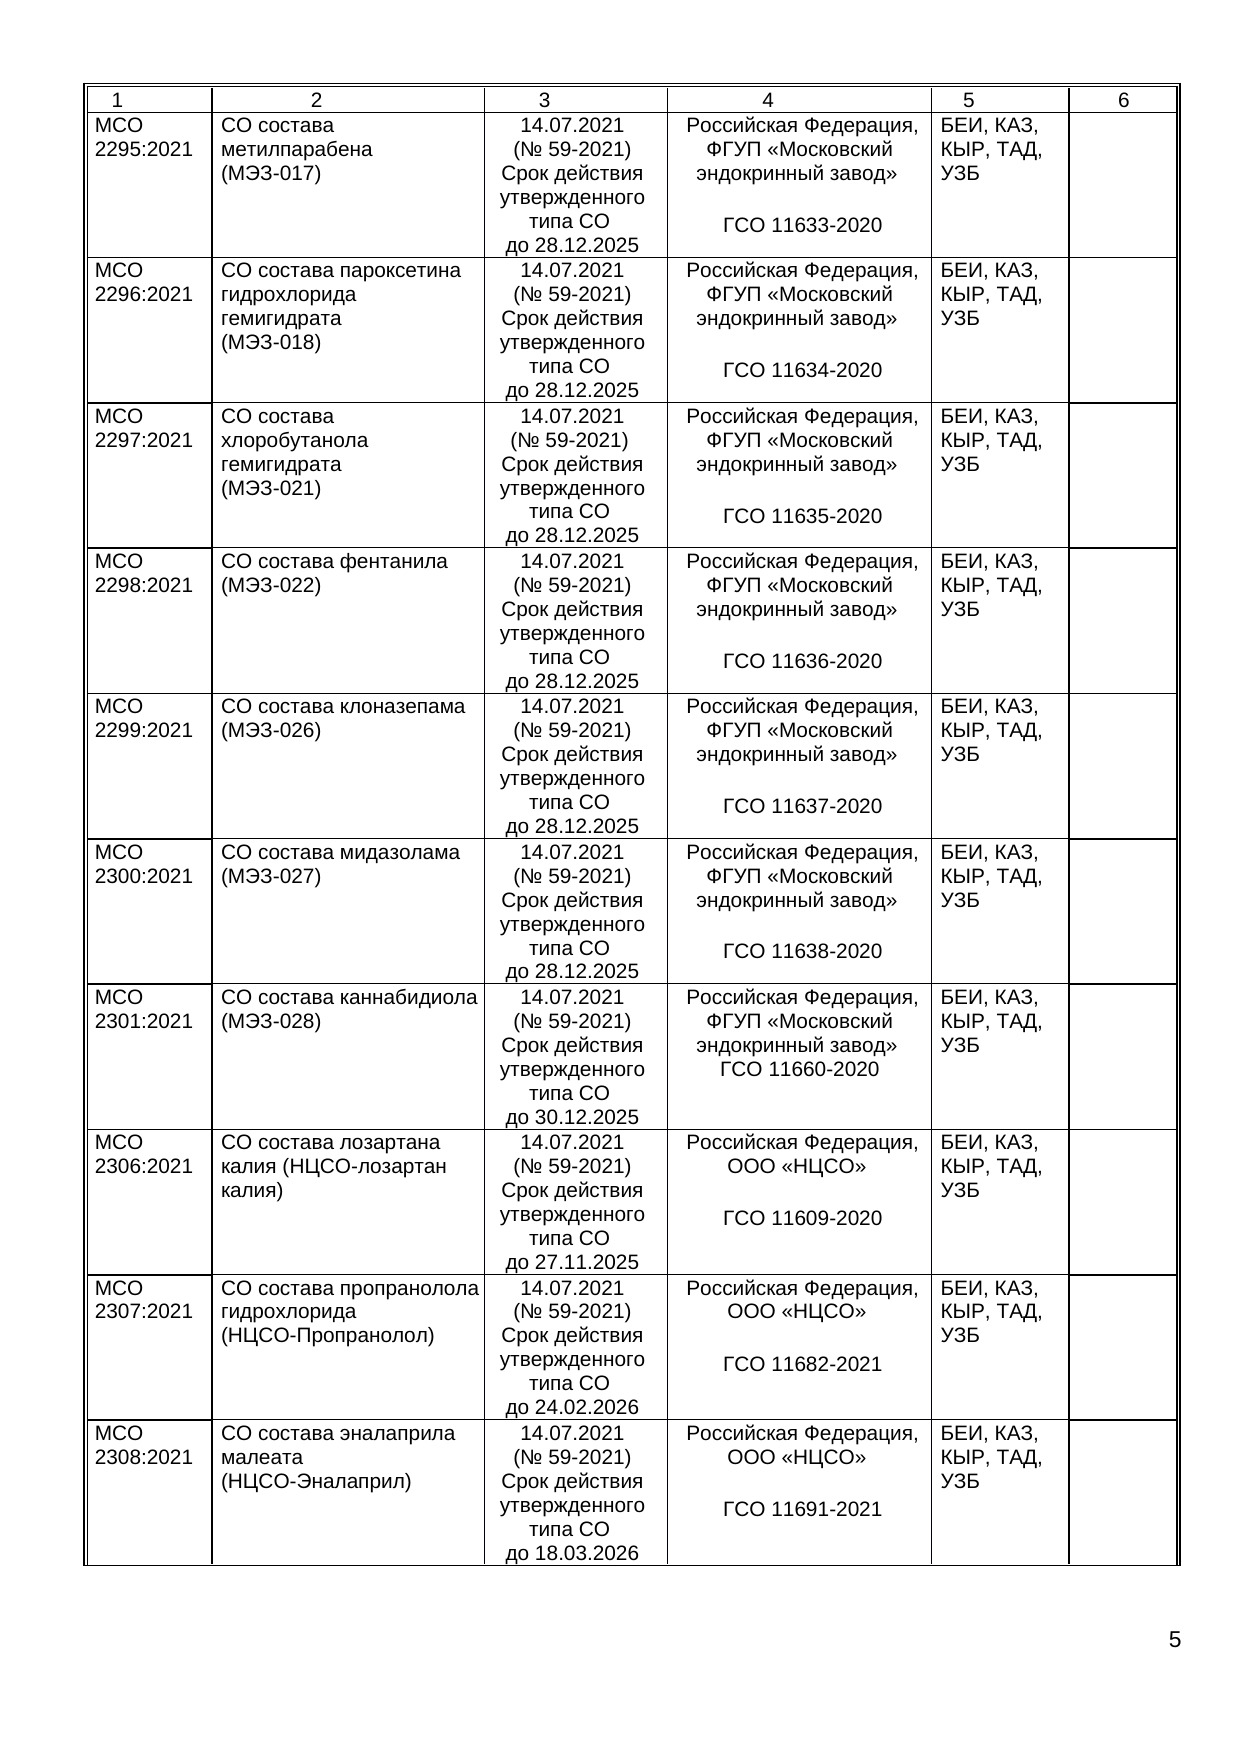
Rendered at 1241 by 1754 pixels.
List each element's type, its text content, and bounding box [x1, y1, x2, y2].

table_cell 14.07.2021 (№ 59-2021) Срок действия утвержденного типа СО до 28.12.2025 [485, 258, 667, 402]
table_cell МСО 2308:2021 [88, 1421, 211, 1564]
table_cell СО состава клоназепама (МЭЗ-026) [213, 694, 484, 838]
table_cell БЕИ, КАЗ, КЫР, ТАД, УЗБ [932, 1275, 1068, 1419]
table_cell БЕИ, КАЗ, КЫР, ТАД, УЗБ [932, 984, 1068, 1128]
table_cell СО состава пропранолола гидрохлорида (НЦСО-Пропранолол) [213, 1275, 484, 1419]
table_cell МСО 2306:2021 [88, 1130, 211, 1274]
table_cell Российская Федерация, ФГУП «Московский эндокринный завод» ГСО 11634-2020 [668, 258, 931, 402]
table_cell БЕИ, КАЗ, КЫР, ТАД, УЗБ [932, 258, 1068, 402]
table_cell [1070, 404, 1176, 547]
table_header 6 [1070, 87, 1176, 111]
table_cell Российская Федерация, ФГУП «Московский эндокринный завод» ГСО 11637-2020 [668, 694, 931, 838]
table_cell Российская Федерация, ООО «НЦСО» ГСО 11682-2021 [668, 1275, 931, 1419]
table_cell СО состава фентанила (МЭЗ-022) [213, 548, 484, 693]
table_cell БЕИ, КАЗ, КЫР, ТАД, УЗБ [932, 1130, 1068, 1274]
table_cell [932, 113, 1068, 257]
table_header [932, 87, 1069, 111]
table_cell Российская Федерация, ФГУП «Московский эндокринный завод» ГСО 11635-2020 [668, 403, 931, 547]
table_cell [1070, 1130, 1176, 1274]
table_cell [932, 1420, 1068, 1564]
table_cell 14.07.2021 (№ 59-2021) Срок действия утвержденного типа СО до 27.11.2025 [485, 1130, 667, 1274]
table_cell 14.07.2021 (№ 59-2021) Срок действия утвержденного типа СО до 28.12.2025 [485, 548, 667, 693]
table_cell [1070, 258, 1176, 402]
table_cell МСО 2307:2021 [88, 1276, 211, 1419]
table_cell СО состава каннабидиола (МЭЗ-028) [213, 984, 484, 1128]
table_cell [1070, 694, 1176, 838]
table_cell Российская Федерация, ФГУП «Московский эндокринный завод» ГСО 11636-2020 [668, 548, 931, 693]
table_cell СО состава мидазолама (МЭЗ-027) [213, 839, 484, 983]
table_cell 14.07.2021 (№ 59-2021) Срок действия утвержденного типа СО до 28.12.2025 [485, 403, 667, 547]
table_cell Российская Федерация, ООО «НЦСО» ГСО 11609-2020 [668, 1130, 931, 1274]
table_cell БЕИ, КАЗ, КЫР, ТАД, УЗБ [932, 694, 1068, 838]
table_cell Российская Федерация, ФГУП «Московский эндокринный завод» ГСО 11633-2020 [668, 113, 931, 257]
table_cell БЕИ, КАЗ, КЫР, ТАД, УЗБ [932, 548, 1068, 693]
table_cell 14.07.2021 (№ 59-2021) Срок действия утвержденного типа СО до 28.12.2025 [485, 694, 667, 838]
table_cell 14.07.2021 (№ 59-2021) Срок действия утвержденного типа СО до 24.02.2026 [485, 1275, 667, 1419]
table_header [668, 87, 931, 111]
table_cell СО состава лозартана калия (НЦСО-лозартан калия) [213, 1130, 484, 1274]
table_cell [485, 1420, 667, 1564]
table_cell 14.07.2021 (№ 59-2021) Срок действия утвержденного типа СО до 28.12.2025 [485, 839, 667, 983]
table_cell [1070, 1421, 1176, 1564]
table_cell МСО 2300:2021 [88, 840, 211, 983]
table_cell Российская Федерация, ФГУП «Московский эндокринный завод» ГСО 11638-2020 [668, 839, 931, 983]
table_cell [1070, 1276, 1176, 1419]
table_cell МСО 2299:2021 [88, 694, 211, 838]
table_cell [1070, 985, 1176, 1128]
table_cell 14.07.2021 (№ 59-2021) Срок действия утвержденного типа СО до 28.12.2025 [485, 113, 667, 257]
table_cell БЕИ, КАЗ, КЫР, ТАД, УЗБ [932, 403, 1068, 547]
table_cell Российская Федерация, ООО «НЦСО» ГСО 11691-2021 [668, 1420, 931, 1564]
table_cell СО состава хлоробутанола гемигидрата (МЭЗ-021) [213, 403, 484, 547]
table_cell МСО 2296:2021 [88, 258, 211, 402]
table_cell СО состава метилпарабена (МЭЗ-017) [213, 113, 484, 257]
table_cell МСО 2301:2021 [88, 985, 211, 1128]
table_cell СО состава эналаприла малеата (НЦСО-Эналаприл) [213, 1420, 484, 1564]
table_header [485, 87, 667, 111]
table_cell 14.07.2021 (№ 59-2021) Срок действия утвержденного типа СО до 30.12.2025 [485, 984, 667, 1128]
table_cell [1070, 113, 1176, 257]
table_cell МСО 2295:2021 [88, 113, 211, 257]
table_header [88, 87, 212, 111]
table_header [213, 87, 484, 111]
table_cell МСО 2297:2021 [88, 404, 211, 547]
table_cell БЕИ, КАЗ, КЫР, ТАД, УЗБ [932, 839, 1068, 983]
table_cell [1070, 549, 1176, 693]
table_cell МСО 2298:2021 [88, 549, 211, 693]
table_cell СО состава пароксетина гидрохлорида гемигидрата (МЭЗ-018) [213, 258, 484, 402]
table_cell Российская Федерация, ФГУП «Московский эндокринный завод» ГСО 11660-2020 [668, 984, 931, 1128]
table_cell [1070, 840, 1176, 983]
